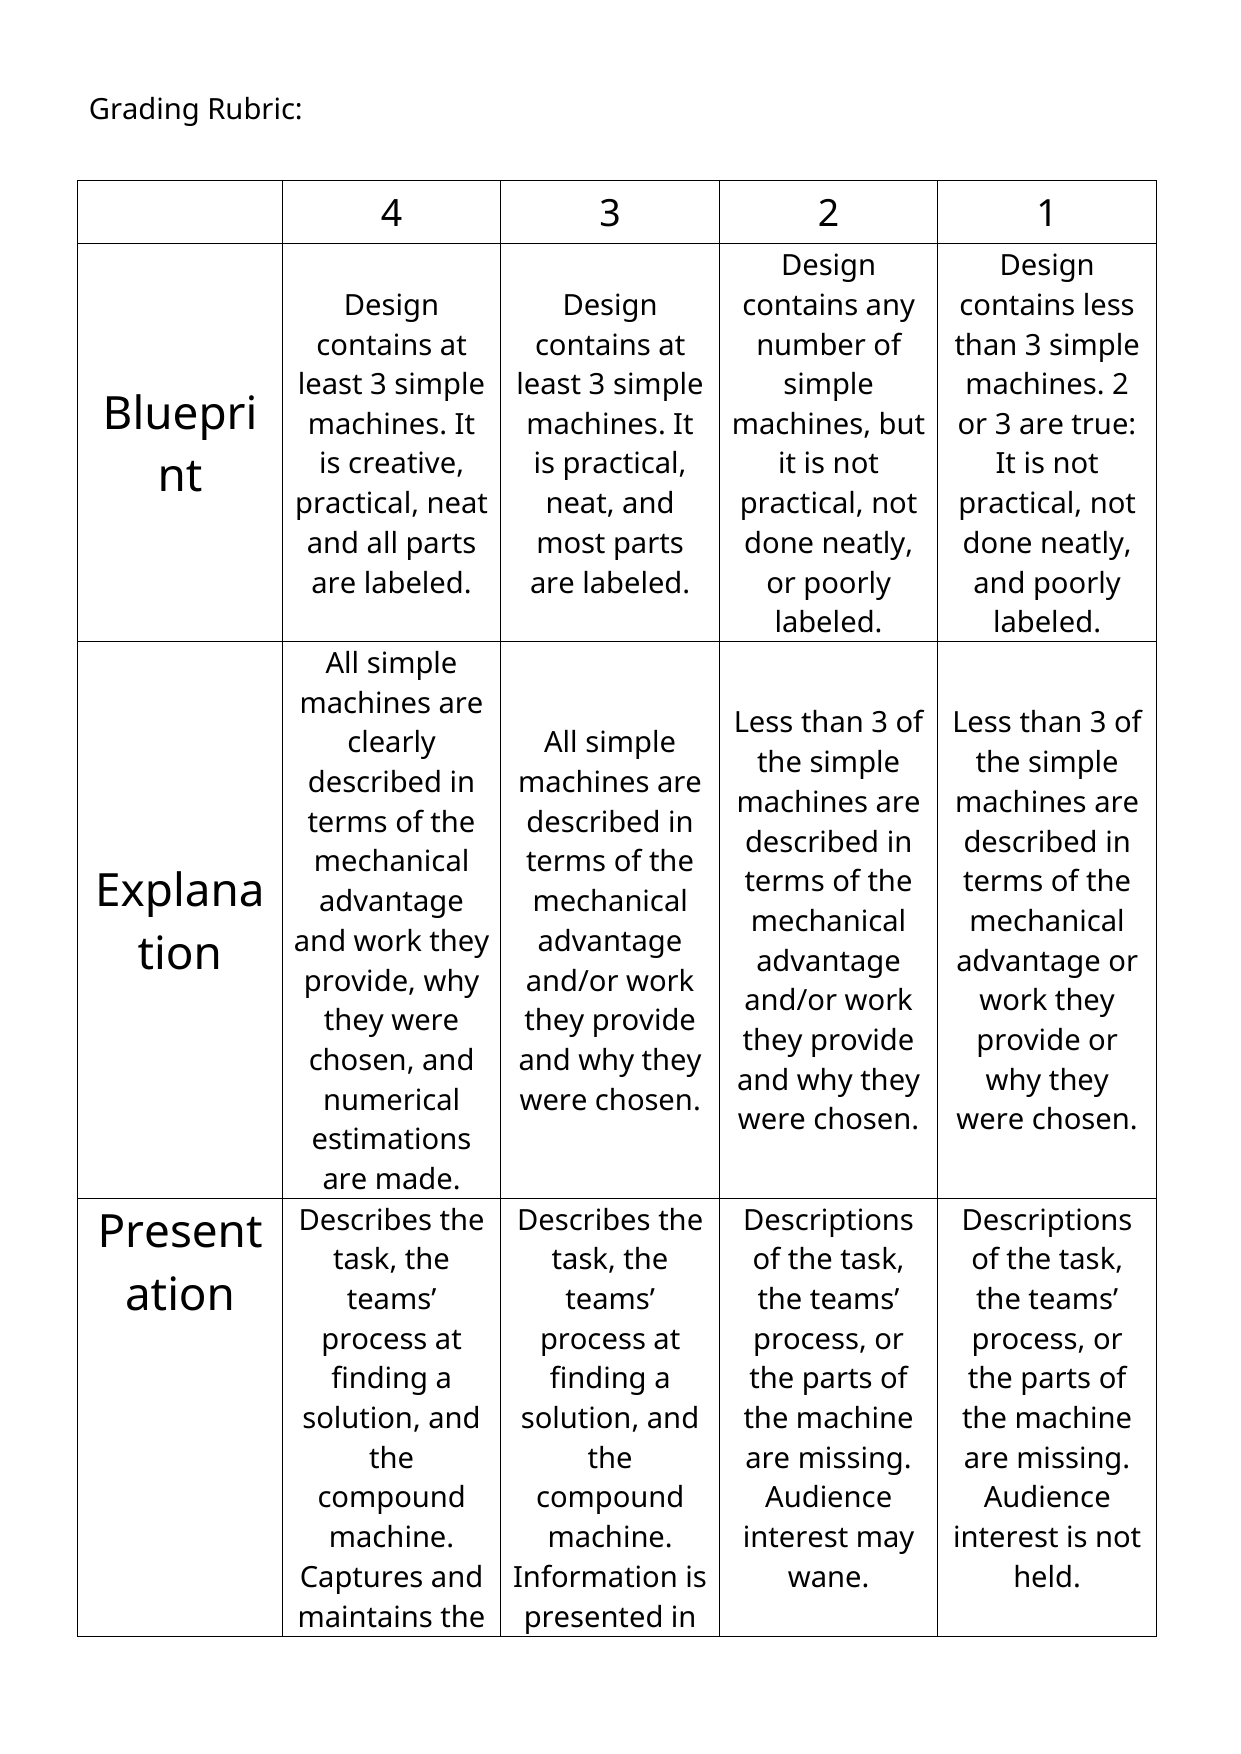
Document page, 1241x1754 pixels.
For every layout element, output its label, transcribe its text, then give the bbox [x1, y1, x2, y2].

table_header 3 [501, 181, 719, 243]
table_cell Less than 3 of the simple machines are described in terms of the mechanical advantage and/or work they provide and why they were chosen. [720, 642, 937, 1198]
table_header 2 [720, 181, 937, 243]
table_cell Design contains at least 3 simple machines. It is creative, practical, neat and all parts are labeled. [283, 244, 500, 641]
table_cell Design contains any number of simple machines, but it is not practical, not done neatly, or poorly labeled. [720, 244, 937, 641]
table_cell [501, 1199, 719, 1636]
table_cell Presentation [78, 1199, 282, 1636]
table_cell Less than 3 of the simple machines are described in terms of the mechanical advantage or work they provide or why they were chosen. [938, 642, 1156, 1198]
table_cell Blueprint [78, 244, 282, 641]
table_cell All simple machines are clearly described in terms of the mechanical advantage and work they provide, why they were chosen, and numerical estimations are made. [283, 642, 500, 1198]
table_cell Design contains less than 3 simple machines. 2 or 3 are true: It is not practical, not done neatly, and poorly labeled. [938, 244, 1156, 641]
table_header 1 [938, 181, 1156, 243]
table_header 4 [283, 181, 500, 243]
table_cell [283, 1199, 500, 1636]
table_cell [720, 1199, 937, 1636]
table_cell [938, 1199, 1156, 1636]
table_cell All simple machines are described in terms of the mechanical advantage and/or work they provide and why they were chosen. [501, 642, 719, 1198]
text Grading Rubric: [89, 89, 1152, 128]
table_cell Design contains at least 3 simple machines. It is practical, neat, and most parts are labeled. [501, 244, 719, 641]
table_cell Explanation [78, 642, 282, 1198]
table_header [78, 181, 282, 243]
